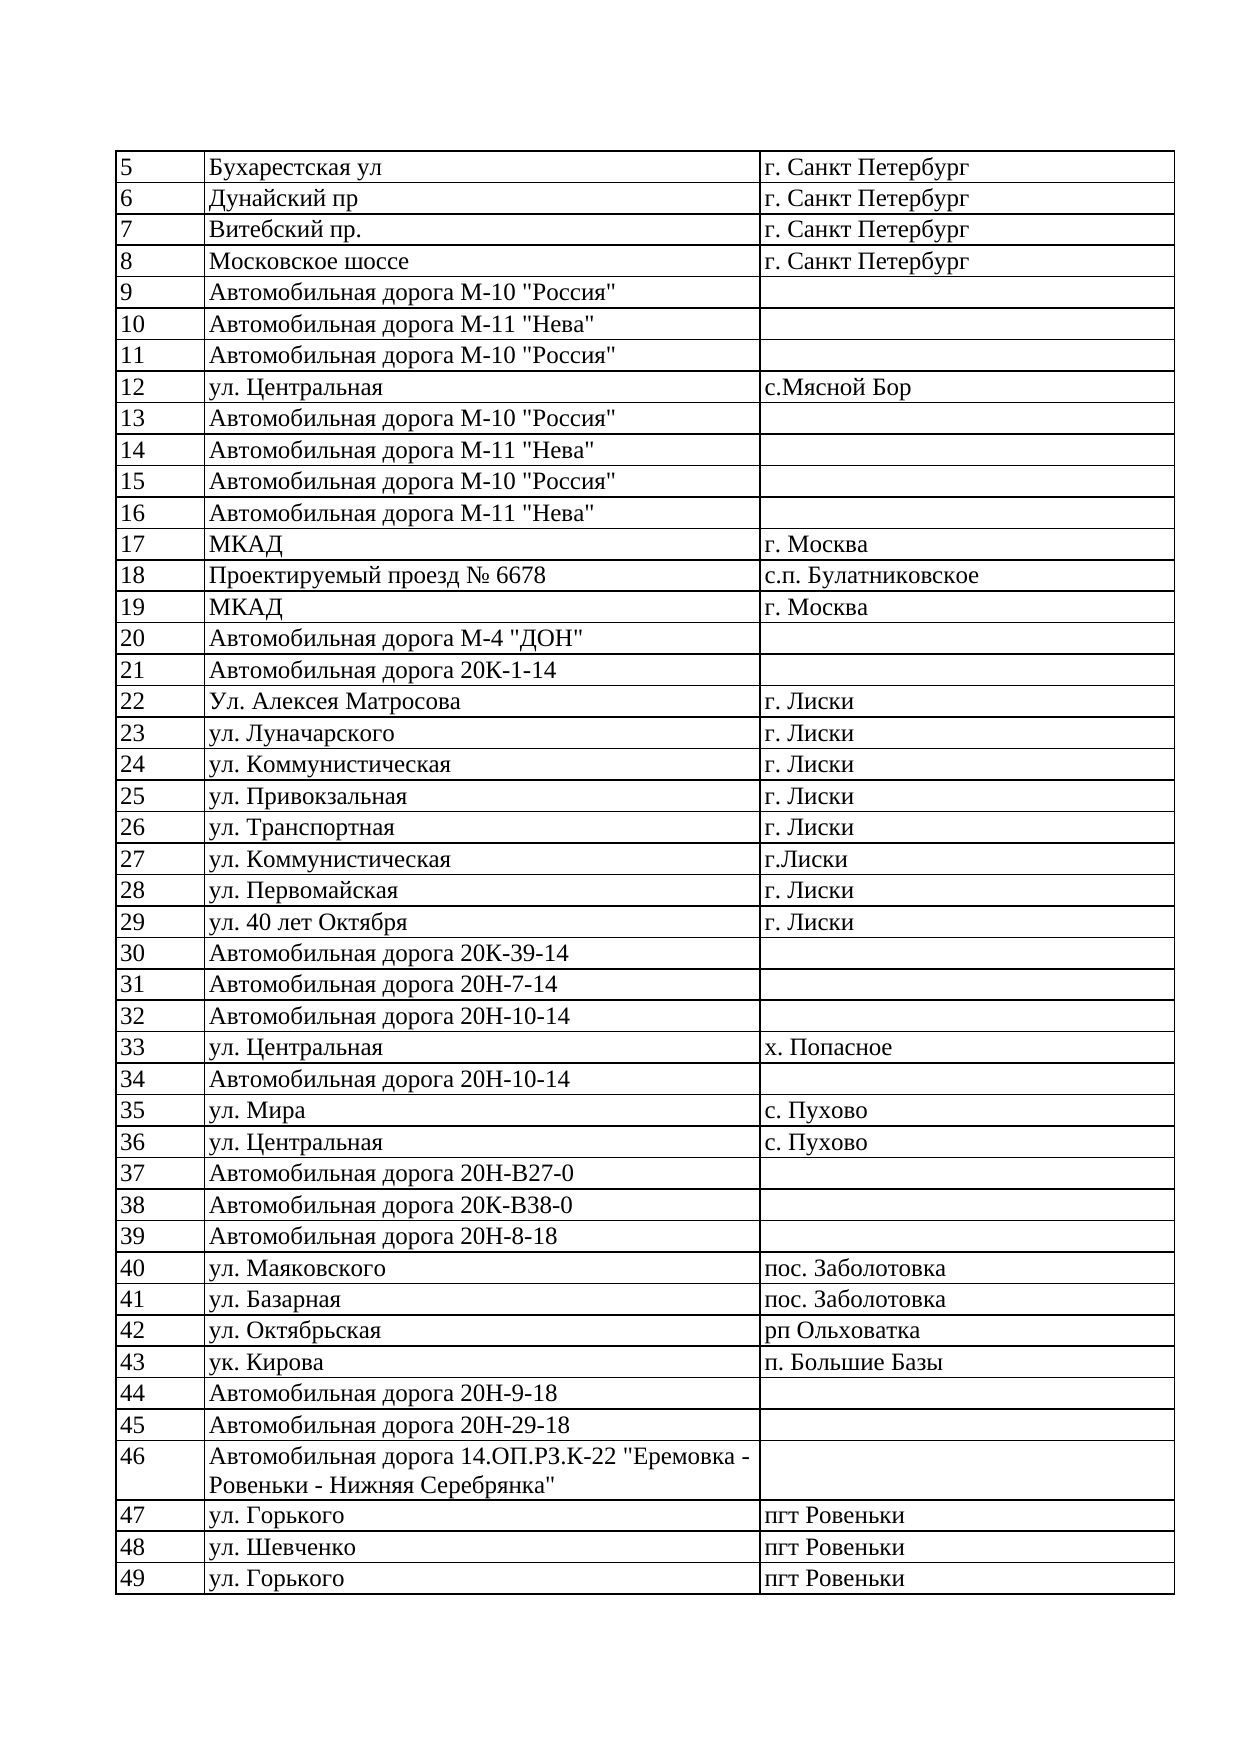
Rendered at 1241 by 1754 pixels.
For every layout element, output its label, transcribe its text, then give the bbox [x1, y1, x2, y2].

table_cell 16 [117, 498, 204, 527]
table_cell [761, 938, 1174, 968]
table_cell 14 [117, 435, 204, 464]
table_cell г. Лиски [761, 718, 1174, 748]
table_cell г. Лиски [761, 749, 1174, 779]
table_cell Витебский пр. [205, 215, 759, 244]
table_cell Автомобильная дорога 20К-В38-0 [205, 1190, 759, 1219]
table_cell Автомобильная дорога 20К-1-14 [205, 655, 759, 685]
table_cell МКАД [205, 529, 759, 559]
table_cell 25 [117, 781, 204, 811]
table_cell [761, 277, 1174, 307]
table_cell Автомобильная дорога 20К-39-14 [205, 938, 759, 968]
table_cell МКАД [205, 592, 759, 622]
table_cell [761, 970, 1174, 999]
table_cell пос. Заболотовка [761, 1284, 1174, 1314]
table_cell [761, 1441, 1174, 1499]
table_cell 46 [117, 1441, 204, 1499]
table_cell [761, 403, 1174, 433]
table_cell [761, 498, 1174, 527]
table_cell г. Лиски [761, 812, 1174, 842]
table_cell [761, 1001, 1174, 1031]
table_cell 18 [117, 561, 204, 590]
table_cell 43 [117, 1347, 204, 1377]
table_cell Автомобильная дорога М-11 "Нева" [205, 309, 759, 339]
table_cell с.п. Булатниковское [761, 561, 1174, 590]
table_cell ул. Первомайская [205, 875, 759, 905]
table_cell 42 [117, 1316, 204, 1345]
table_cell Автомобильная дорога М-11 "Нева" [205, 498, 759, 527]
table_cell с.Мясной Бор [761, 372, 1174, 402]
table_cell г. Лиски [761, 875, 1174, 905]
table_cell 21 [117, 655, 204, 685]
table_cell 38 [117, 1190, 204, 1219]
table_cell 29 [117, 907, 204, 936]
table_cell 9 [117, 277, 204, 307]
table_cell ул. Центральная [205, 1032, 759, 1062]
table_cell г.Лиски [761, 844, 1174, 873]
table_cell 48 [117, 1532, 204, 1562]
table_cell г. Санкт Петербург [761, 215, 1174, 244]
table_cell ул. Октябрьская [205, 1316, 759, 1345]
table_cell г. Санкт Петербург [761, 183, 1174, 213]
table_cell 8 [117, 246, 204, 276]
table_cell ул. Мира [205, 1095, 759, 1125]
table_cell 30 [117, 938, 204, 968]
table_cell рп Ольховатка [761, 1316, 1174, 1345]
table_cell ул. Центральная [205, 1127, 759, 1157]
table_cell ул. Транспортная [205, 812, 759, 842]
table_cell ул. Горького [205, 1563, 759, 1593]
table_cell Автомобильная дорога М-10 "Россия" [205, 466, 759, 496]
table_cell Автомобильная дорога 20Н-В27-0 [205, 1158, 759, 1188]
table_cell 5 [117, 152, 204, 181]
table_cell пгт Ровеньки [761, 1501, 1174, 1530]
table_cell [761, 1064, 1174, 1094]
table_cell 37 [117, 1158, 204, 1188]
table_cell ул. Коммунистическая [205, 749, 759, 779]
table_cell ул. Базарная [205, 1284, 759, 1314]
table_cell 41 [117, 1284, 204, 1314]
table_cell пгт Ровеньки [761, 1532, 1174, 1562]
table_cell х. Попасное [761, 1032, 1174, 1062]
table_cell [761, 1190, 1174, 1219]
table_cell [761, 1410, 1174, 1440]
table_cell 22 [117, 686, 204, 716]
table_cell г. Москва [761, 592, 1174, 622]
table_cell Ул. Алексея Матросова [205, 686, 759, 716]
table_cell 28 [117, 875, 204, 905]
table_cell Автомобильная дорога 20Н-10-14 [205, 1001, 759, 1031]
table_cell 11 [117, 340, 204, 370]
table_cell ул. Коммунистическая [205, 844, 759, 873]
table_cell [761, 340, 1174, 370]
table_cell 49 [117, 1563, 204, 1593]
table_cell ул. Центральная [205, 372, 759, 402]
table_cell 19 [117, 592, 204, 622]
table_cell ул. 40 лет Октября [205, 907, 759, 936]
table_cell Автомобильная дорога М-11 "Нева" [205, 435, 759, 464]
table_cell 15 [117, 466, 204, 496]
table_cell 31 [117, 970, 204, 999]
table_cell [761, 1221, 1174, 1251]
table_cell ул. Горького [205, 1501, 759, 1530]
table_cell ул. Шевченко [205, 1532, 759, 1562]
table_cell Московское шоссе [205, 246, 759, 276]
table_cell 17 [117, 529, 204, 559]
table_cell Автомобильная дорога М-4 "ДОН" [205, 623, 759, 653]
table_cell пгт Ровеньки [761, 1563, 1174, 1593]
table_cell 39 [117, 1221, 204, 1251]
table_cell [761, 655, 1174, 685]
table_cell Проектируемый проезд № 6678 [205, 561, 759, 590]
table_cell 34 [117, 1064, 204, 1094]
table_cell с. Пухово [761, 1127, 1174, 1157]
table_cell 10 [117, 309, 204, 339]
table_cell 13 [117, 403, 204, 433]
table_cell ул. Привокзальная [205, 781, 759, 811]
table_cell 6 [117, 183, 204, 213]
table_cell с. Пухово [761, 1095, 1174, 1125]
table_cell 32 [117, 1001, 204, 1031]
table_cell 20 [117, 623, 204, 653]
table_cell 47 [117, 1501, 204, 1530]
table_cell 24 [117, 749, 204, 779]
table_cell 7 [117, 215, 204, 244]
table_cell [761, 1378, 1174, 1408]
table_cell 36 [117, 1127, 204, 1157]
table_cell Автомобильная дорога 20Н-29-18 [205, 1410, 759, 1440]
table_cell Автомобильная дорога 20Н-10-14 [205, 1064, 759, 1094]
table_cell г. Лиски [761, 907, 1174, 936]
table_cell г. Санкт Петербург [761, 246, 1174, 276]
table_cell 12 [117, 372, 204, 402]
table_cell Автомобильная дорога М-10 "Россия" [205, 340, 759, 370]
table_cell г. Лиски [761, 686, 1174, 716]
table_cell [761, 435, 1174, 464]
table_cell Автомобильная дорога 20Н-7-14 [205, 970, 759, 999]
table_cell 23 [117, 718, 204, 748]
table_cell г. Санкт Петербург [761, 152, 1174, 181]
table_cell Автомобильная дорога 20Н-8-18 [205, 1221, 759, 1251]
table_cell 27 [117, 844, 204, 873]
table_cell 33 [117, 1032, 204, 1062]
table_cell 40 [117, 1253, 204, 1282]
table_cell 26 [117, 812, 204, 842]
table_cell 45 [117, 1410, 204, 1440]
table_cell Автомобильная дорога М-10 "Россия" [205, 403, 759, 433]
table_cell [205, 1441, 759, 1499]
table_cell ук. Кирова [205, 1347, 759, 1377]
table_cell ул. Маяковского [205, 1253, 759, 1282]
table_cell [761, 466, 1174, 496]
table_cell [761, 623, 1174, 653]
table_cell [761, 1158, 1174, 1188]
table_cell 44 [117, 1378, 204, 1408]
table_cell п. Большие Базы [761, 1347, 1174, 1377]
table_cell ул. Луначарского [205, 718, 759, 748]
table_cell Дунайский пр [205, 183, 759, 213]
table_cell Автомобильная дорога М-10 "Россия" [205, 277, 759, 307]
table_cell [761, 309, 1174, 339]
table_cell г. Лиски [761, 781, 1174, 811]
table_cell 35 [117, 1095, 204, 1125]
table_cell Бухарестская ул [205, 152, 759, 181]
table_cell пос. Заболотовка [761, 1253, 1174, 1282]
table_cell Автомобильная дорога 20Н-9-18 [205, 1378, 759, 1408]
table_cell г. Москва [761, 529, 1174, 559]
